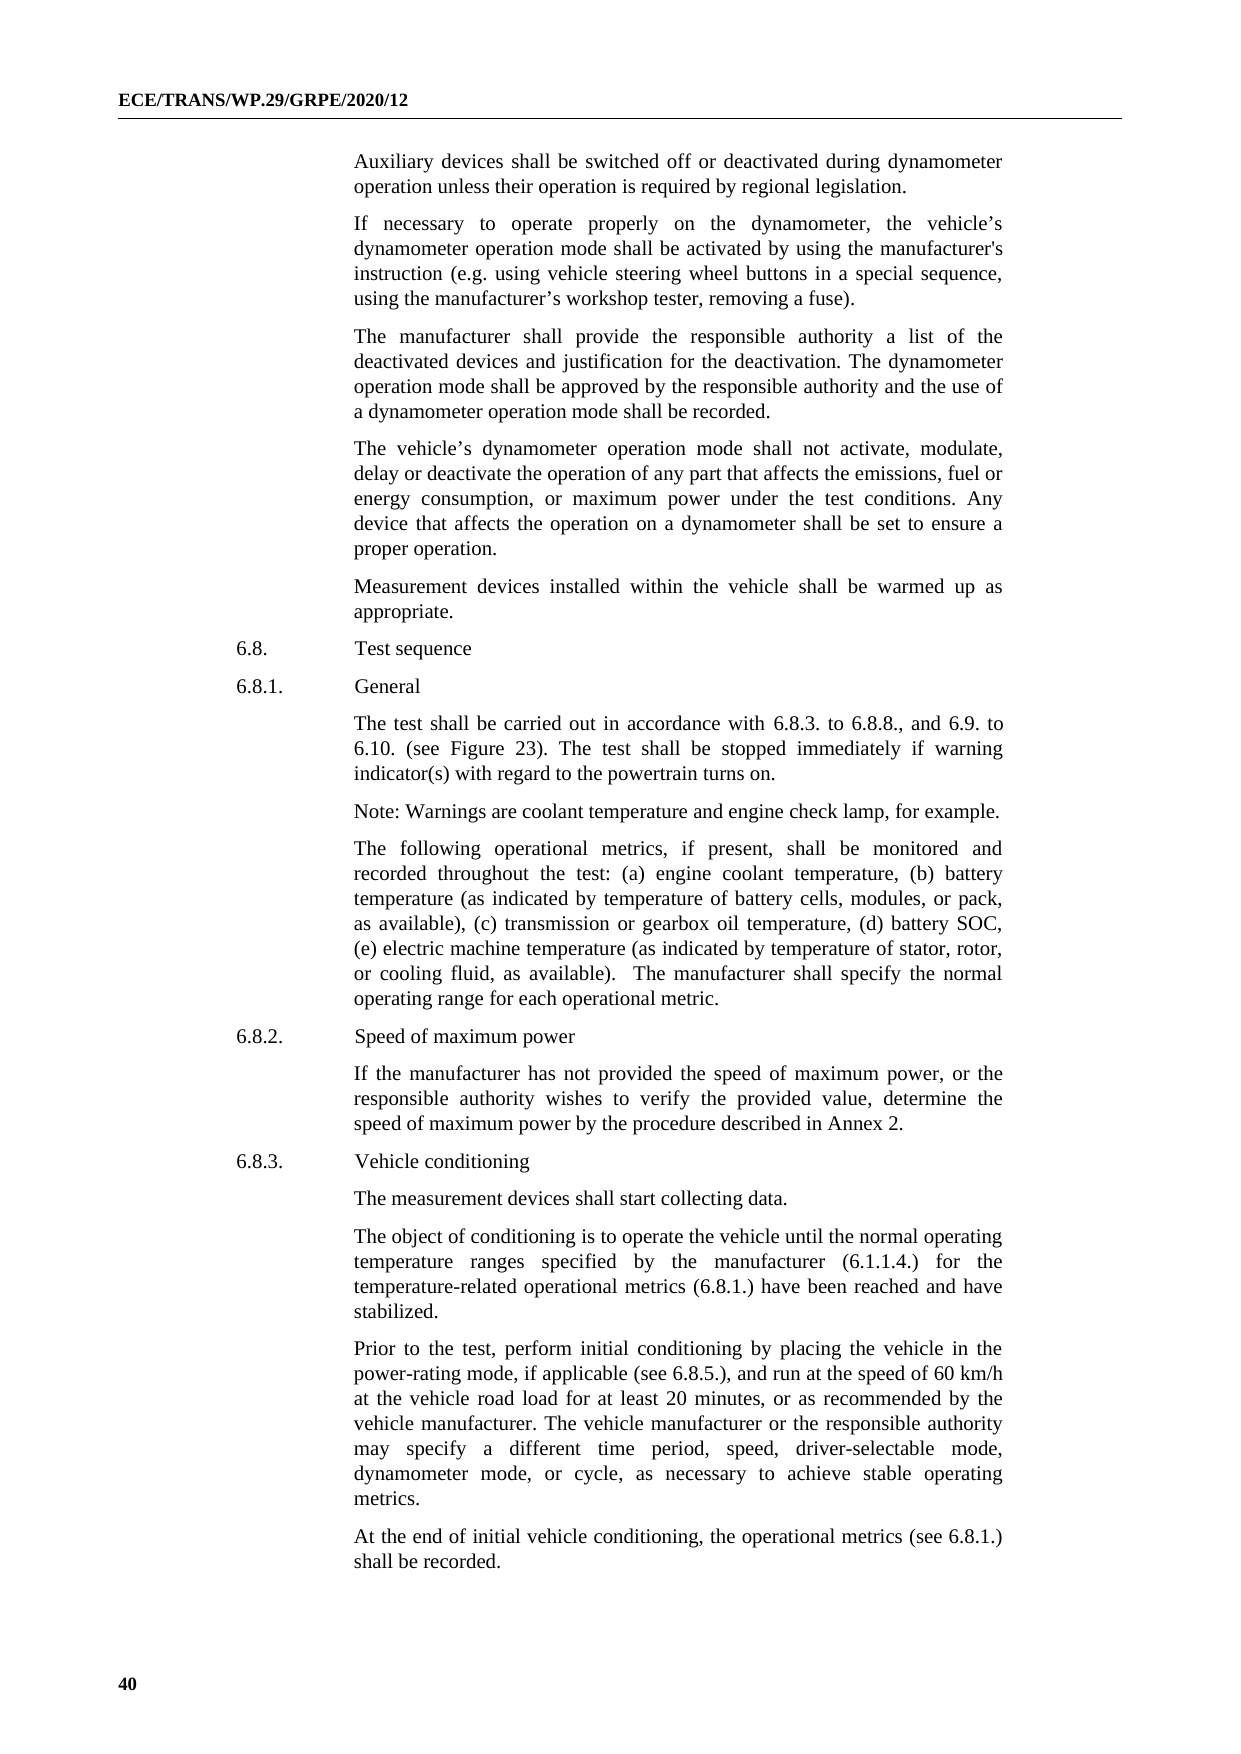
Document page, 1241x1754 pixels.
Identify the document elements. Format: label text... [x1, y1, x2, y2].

text If the manufacturer has not provided the speed of maximum power, or the responsible authority wishes to verify the provided value, determine the speed of maximum power by the procedure described in Annex 2. [354, 1060, 1003, 1135]
text Auxiliary devices shall be switched off or deactivated during dynamometer operation unless their operation is required by regional legislation. [354, 148, 1003, 198]
text The measurement devices shall start collecting data. [354, 1185, 1003, 1210]
text Measurement devices installed within the vehicle shall be warmed up as appropriate. [354, 573, 1003, 623]
text 6.8.2. Speed of maximum power [236, 1023, 1004, 1048]
text The test shall be carried out in accordance with ‎6.8.3. to ‎6.8.8., and ‎6.9. to ‎6.10. (see Figure 23). The test shall be stopped immediately if warning indicator(s) with regard to the powertrain turns on. [354, 710, 1003, 785]
text 6.8.1. General [236, 673, 1004, 698]
text Note: Warnings are coolant temperature and engine check lamp, for example. [354, 798, 1003, 823]
text Prior to the test, perform initial conditioning by placing the vehicle in the power-rating mode, if applicable (see ‎6.8.5.), and run at the speed of 60 km/h at the vehicle road load for at least 20 minutes, or as recommended by the vehicle manufacturer. The vehicle manufacturer or the responsible authority may specify a different time period, speed, driver-selectable mode, dynamometer mode, or cycle, as necessary to achieve stable operating metrics. [354, 1335, 1003, 1510]
text The following operational metrics, if present, shall be monitored and recorded throughout the test: (a) engine coolant temperature, (b) battery temperature (as indicated by temperature of battery cells, modules, or pack, as available), (c) transmission or gearbox oil temperature, (d) battery SOC, (e) electric machine temperature (as indicated by temperature of stator, rotor, or cooling fluid, as available). The manufacturer shall specify the normal operating range for each operational metric. [354, 835, 1003, 1010]
text If necessary to operate properly on the dynamometer, the vehicle’s dynamometer operation mode shall be activated by using the manufacturer's instruction (e.g. using vehicle steering wheel buttons in a special sequence, using the manufacturer’s workshop tester, removing a fuse). [354, 210, 1003, 310]
text The manufacturer shall provide the responsible authority a list of the deactivated devices and justification for the deactivation. The dynamometer operation mode shall be approved by the responsible authority and the use of a dynamometer operation mode shall be recorded. [354, 323, 1003, 423]
text 6.8.3. Vehicle conditioning [236, 1148, 1004, 1173]
text The vehicle’s dynamometer operation mode shall not activate, modulate, delay or deactivate the operation of any part that affects the emissions, fuel or energy consumption, or maximum power under the test conditions. Any device that affects the operation on a dynamometer shall be set to ensure a proper operation. [354, 435, 1003, 560]
text 6.8. Test sequence [236, 635, 1004, 660]
text At the end of initial vehicle conditioning, the operational metrics (see ‎6.8.1.) shall be recorded. [354, 1523, 1003, 1573]
text The object of conditioning is to operate the vehicle until the normal operating temperature ranges specified by the manufacturer (‎6.1.1.4.) for the temperature-related operational metrics (‎6.8.1.) have been reached and have stabilized. [354, 1223, 1003, 1323]
